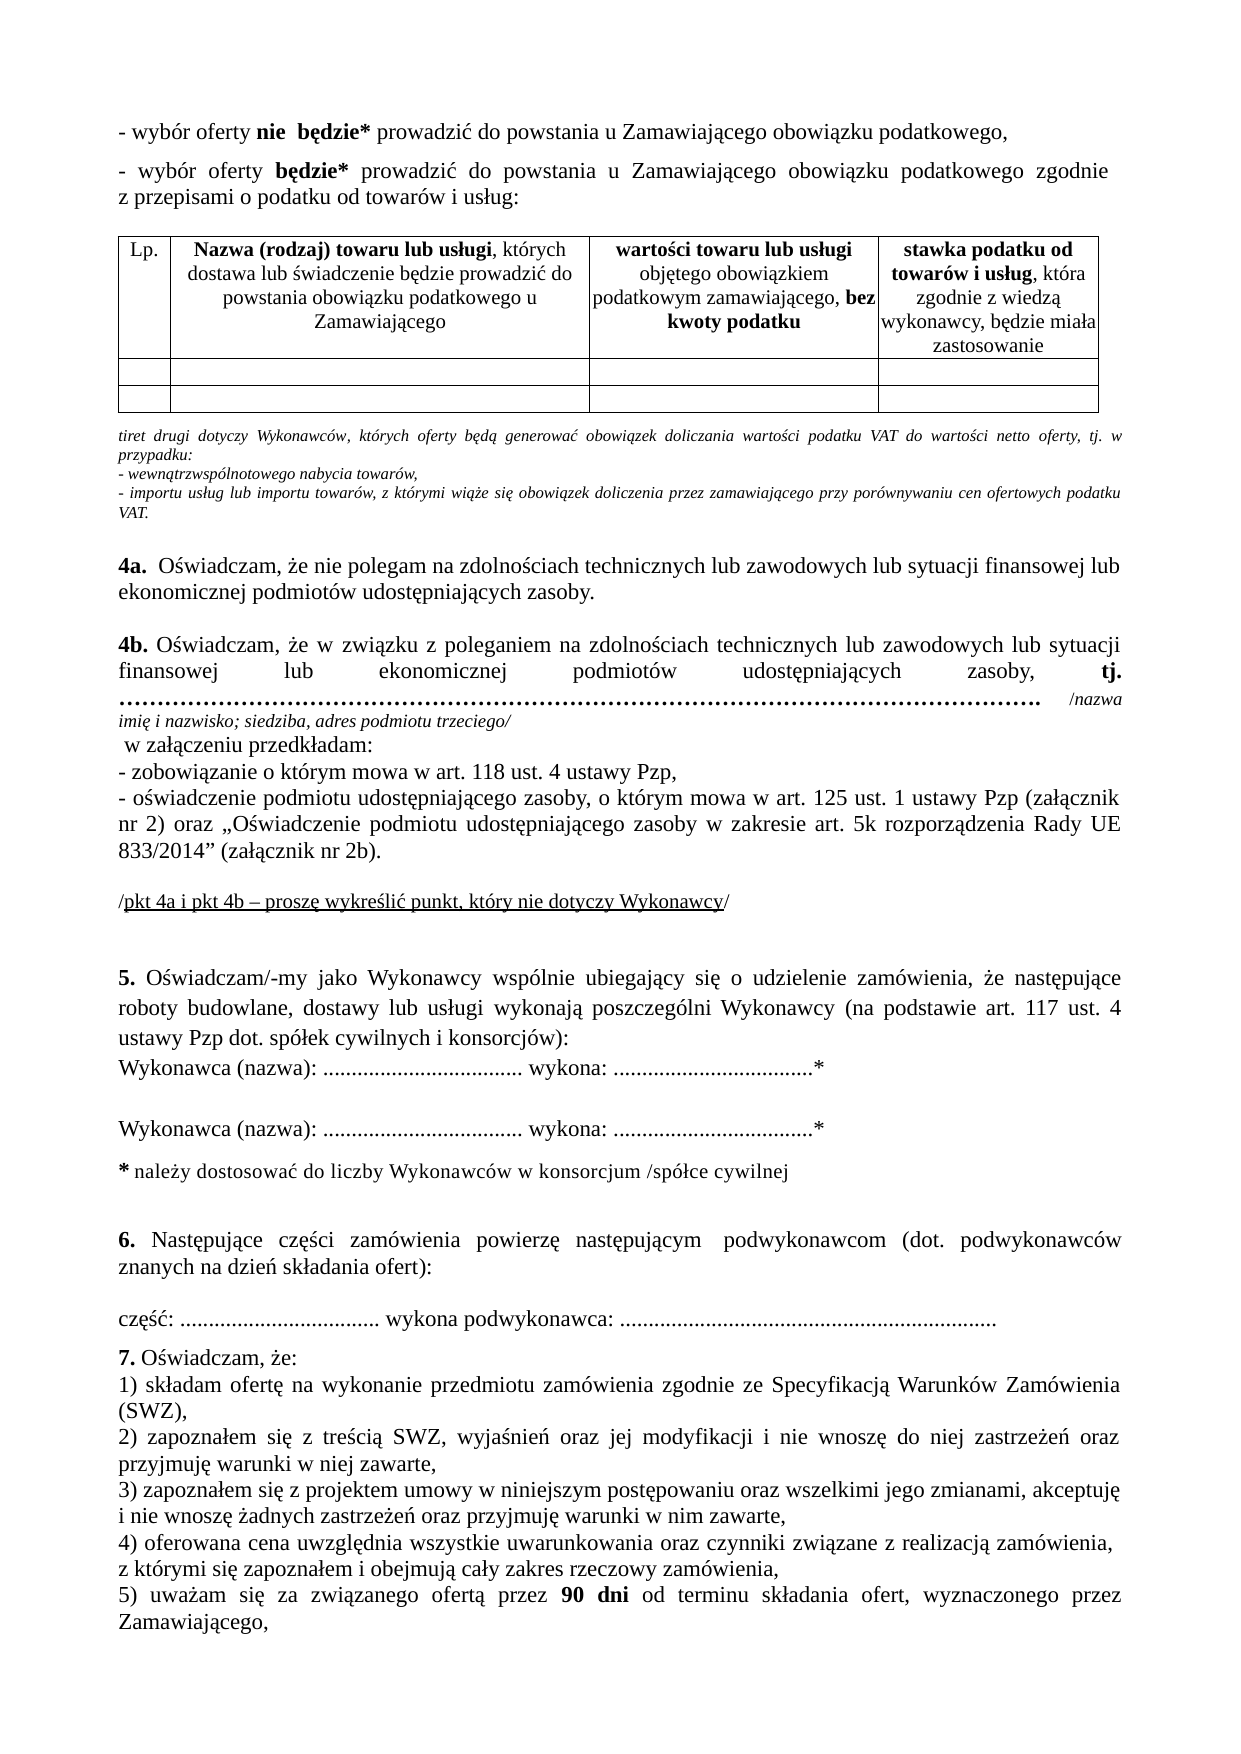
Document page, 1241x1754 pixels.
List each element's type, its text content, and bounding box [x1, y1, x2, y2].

text - wybór oferty będzie* prowadzić do powstania u Zamawiającego obowiązku podatkowego zgodnie z przepisami o podatku od towarów i usług: [118, 157, 1122, 210]
text 5. Oświadczam/-my jako Wykonawcy wspólnie ubiegający się o udzielenie zamówienia, że następujące roboty budowlane, dostawy lub usługi wykonają poszczególni Wykonawcy (na podstawie art. 117 ust. 4 ustawy Pzp dot. spółek cywilnych i konsorcjów): [118, 964, 1122, 1050]
text 2) zapoznałem się z treścią SWZ, wyjaśnień oraz jej modyfikacji i nie wnoszę do niej zastrzeżeń oraz przyjmuję warunki w niej zawarte, [118, 1423, 1122, 1476]
text 7. Oświadczam, że: [118, 1344, 1122, 1371]
table_cell [590, 359, 878, 385]
text 5) uważam się za związanego ofertą przez 90 dni od terminu składania ofert, wyznaczonego przez Zamawiającego, [118, 1582, 1122, 1634]
text 4) oferowana cena uwzględnia wszystkie uwarunkowania oraz czynniki związane z realizacją zamówienia, z którymi się zapoznałem i obejmują cały zakres rzeczowy zamówienia, [118, 1529, 1122, 1582]
text - wybór oferty nie będzie* prowadzić do powstania u Zamawiającego obowiązku podatkowego, [118, 118, 1122, 144]
text - oświadczenie podmiotu udostępniającego zasoby, o którym mowa w art. 125 ust. 1 ustawy Pzp (załącznik nr 2) oraz „Oświadczenie podmiotu udostępniającego zasoby w zakresie art. 5k rozporządzenia Rady UE 833/2014” (załącznik nr 2b). [118, 784, 1122, 863]
table_cell [119, 359, 170, 385]
list - wewnątrzwspólnotowego nabycia towarów, [118, 464, 1122, 483]
table_header Nazwa (rodzaj) towaru lub usługi, których dostawa lub świadczenie będzie prowadzić do powstania obowiązku podatkowego u Zamawiającego [171, 237, 589, 357]
text w załączeniu przedkładam: [118, 731, 1122, 758]
table_cell [879, 359, 1098, 385]
text /pkt 4a i pkt 4b – proszę wykreślić punkt, który nie dotyczy Wykonawcy/ [118, 888, 1122, 913]
text 6. Następujące części zamówienia powierzę następującym podwykonawcom (dot. podwykonawców znanych na dzień składania ofert): [118, 1226, 1122, 1279]
table_cell [171, 359, 589, 385]
text * należy dostosować do liczby Wykonawców w konsorcjum /spółce cywilnej [118, 1157, 1122, 1184]
text Wykonawca (nazwa): ................................... wykona: ...................................* [118, 1054, 1122, 1081]
table_cell [171, 386, 589, 412]
table_header wartości towaru lub usługi objętego obowiązkiem podatkowym zamawiającego, bez kwoty podatku [590, 237, 878, 357]
text 4b. Oświadczam, że w związku z poleganiem na zdolnościach technicznych lub zawodowych lub sytuacji finansowej lub ekonomicznej podmiotów udostępniających zasoby, tj. …………………………………………………………………………………………………………. /nazwa imię i nazwisko; siedziba, adres podmiotu trzeciego/ [118, 631, 1122, 731]
text - zobowiązanie o którym mowa w art. 118 ust. 4 ustawy Pzp, [118, 758, 1122, 784]
text tiret drugi dotyczy Wykonawców, których oferty będą generować obowiązek doliczania wartości podatku VAT do wartości netto oferty, tj. w przypadku: [118, 426, 1122, 464]
table_cell [119, 386, 170, 412]
text 1) składam ofertę na wykonanie przedmiotu zamówienia zgodnie ze Specyfikacją Warunków Zamówienia (SWZ), [118, 1371, 1122, 1423]
list - importu usług lub importu towarów, z którymi wiąże się obowiązek doliczenia przez zamawiającego przy porównywaniu cen ofertowych podatku VAT. [118, 483, 1122, 522]
table_cell [590, 386, 878, 412]
table_header Lp. [119, 237, 170, 357]
table_header stawka podatku od towarów i usług, która zgodnie z wiedzą wykonawcy, będzie miała zastosowanie [879, 237, 1098, 357]
text 3) zapoznałem się z projektem umowy w niniejszym postępowaniu oraz wszelkimi jego zmianami, akceptuję i nie wnoszę żadnych zastrzeżeń oraz przyjmuję warunki w nim zawarte, [118, 1476, 1122, 1529]
text Wykonawca (nazwa): ................................... wykona: ...................................* [118, 1115, 1122, 1141]
table_cell [879, 386, 1098, 412]
text część: ................................... wykona podwykonawca: .................................................................. [118, 1306, 1122, 1332]
text 4a. Oświadczam, że nie polegam na zdolnościach technicznych lub zawodowych lub sytuacji finansowej lub ekonomicznej podmiotów udostępniających zasoby. [118, 552, 1122, 604]
